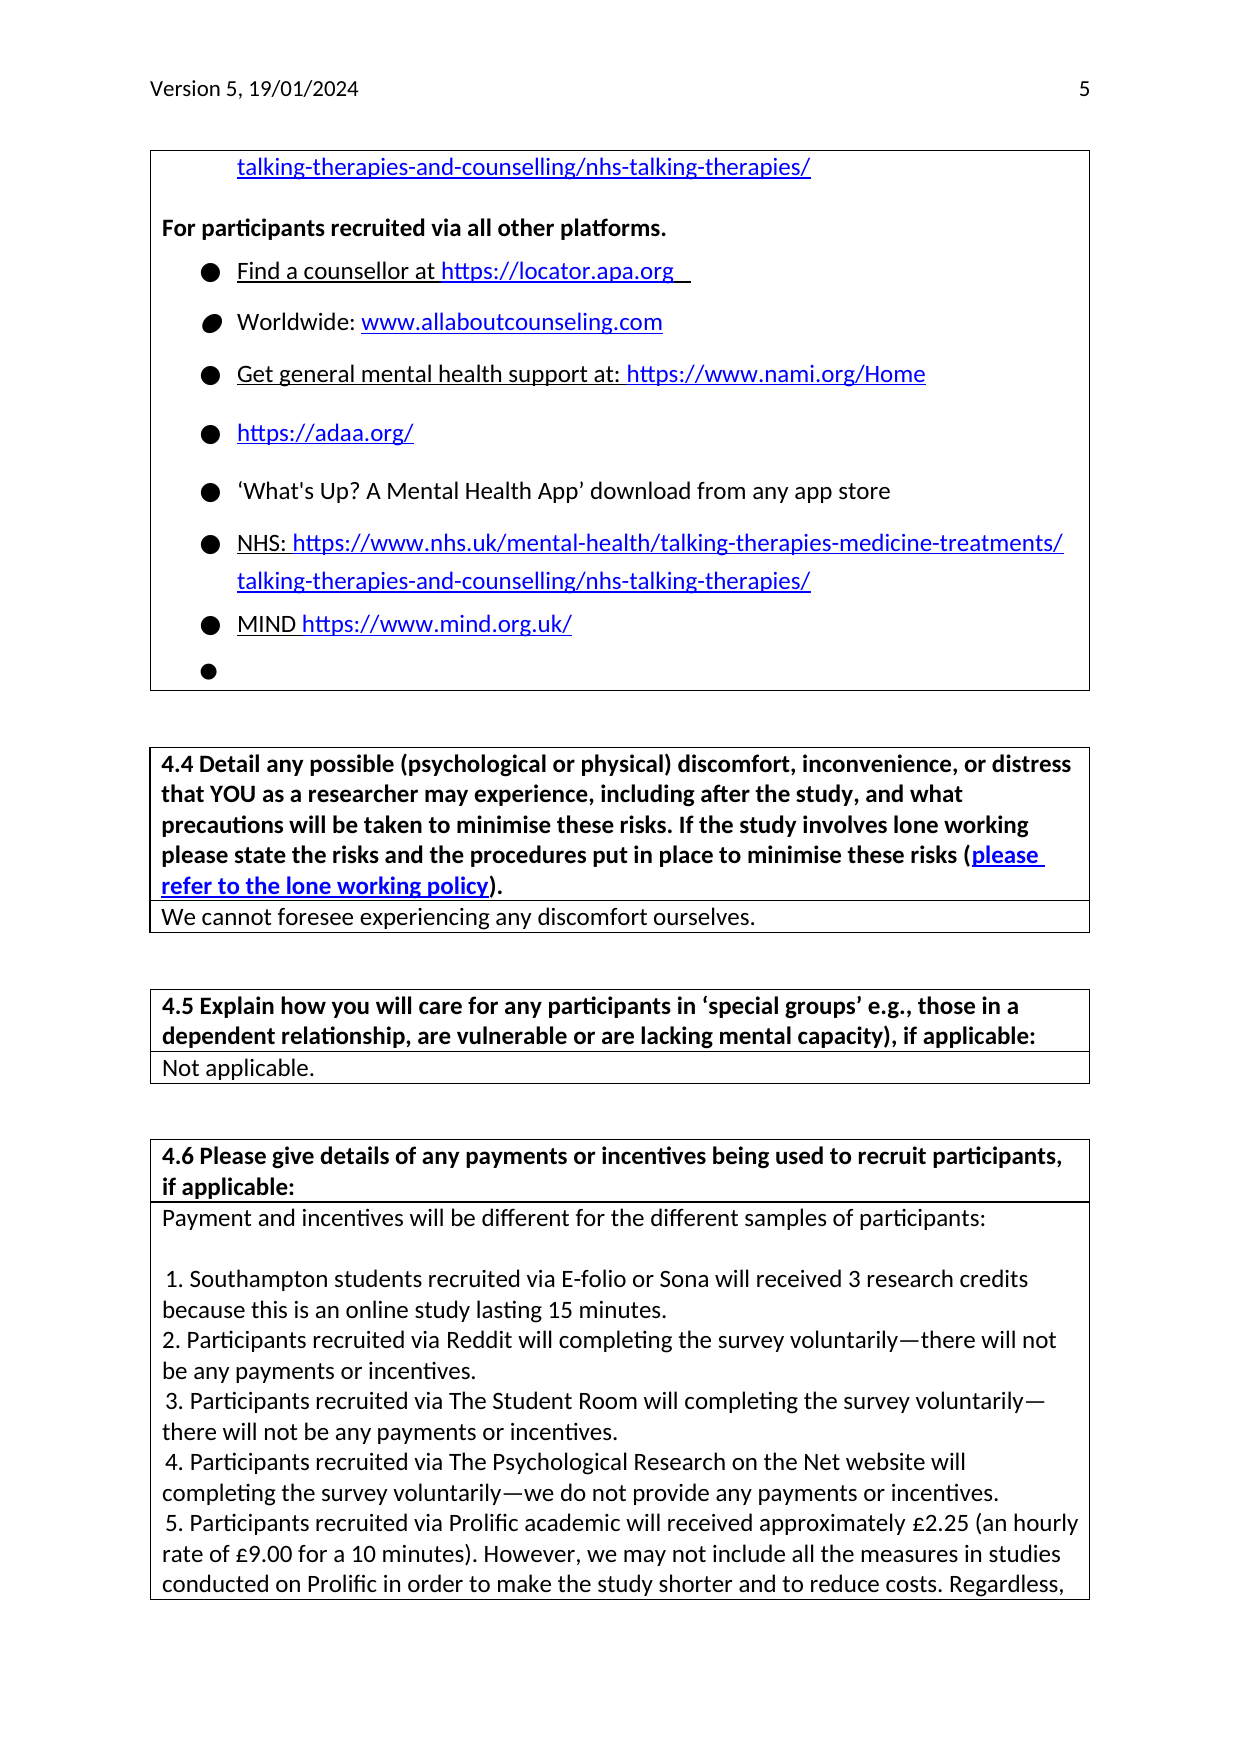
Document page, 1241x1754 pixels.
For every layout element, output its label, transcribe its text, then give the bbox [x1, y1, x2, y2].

table_header 4.6 Please give details of any payments or incentives being used to recruit participants, if applicable: [151, 1140, 1089, 1201]
table_header 4.4 Detail any possible (psychological or physical) discomfort, inconvenience, or distress that YOU as a researcher may experience, including after the study, and what precautions will be taken to minimise these risks. If the study involves lone working please state the risks and the procedures put in place to minimise these risks (please refer to the lone working policy). [151, 748, 1089, 900]
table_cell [151, 1203, 1089, 1599]
table_cell We cannot foresee experiencing any discomfort ourselves. [151, 901, 1089, 932]
table_header 4.5 Explain how you will care for any participants in ‘special groups’ e.g., those in a dependent relationship, are vulnerable or are lacking mental capacity), if applicable: [151, 990, 1089, 1051]
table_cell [151, 151, 1089, 690]
table_cell Not applicable. [151, 1052, 1089, 1082]
